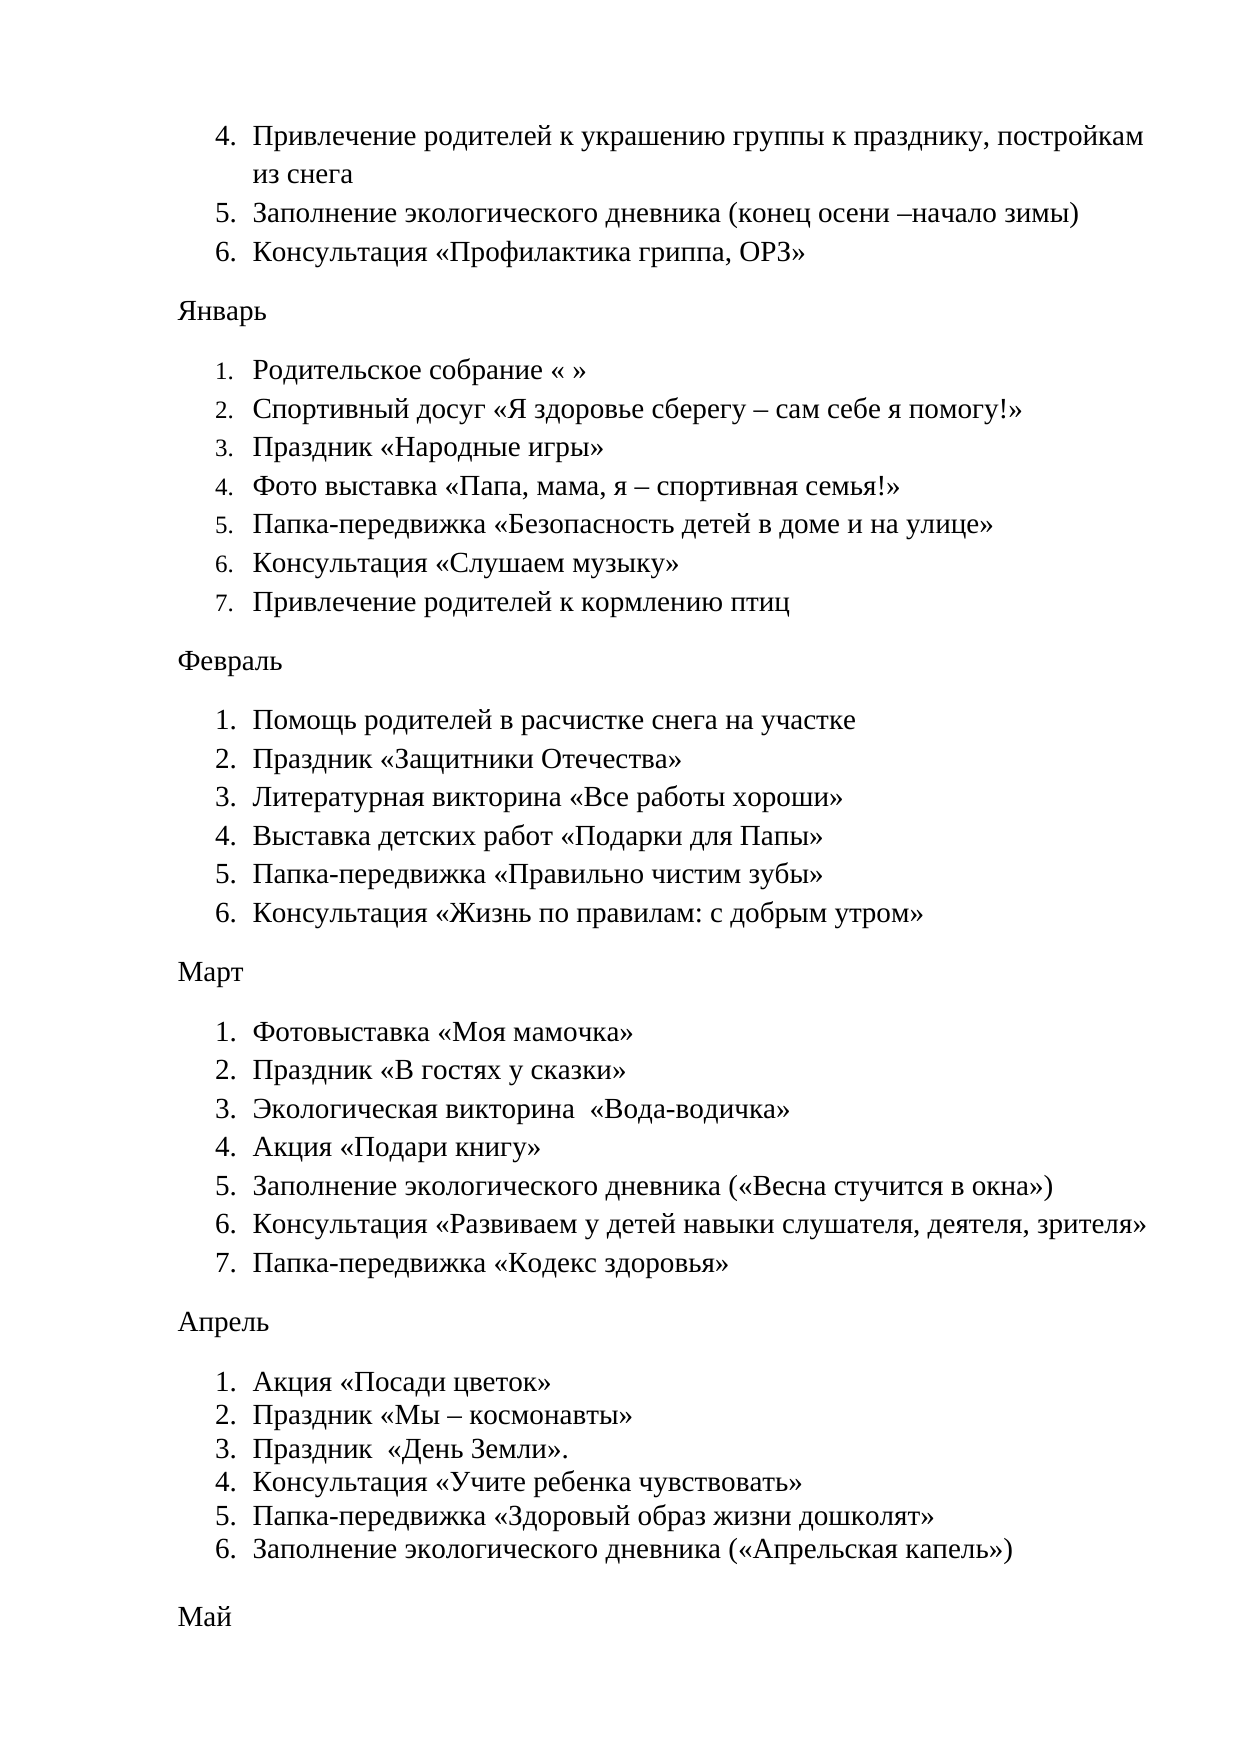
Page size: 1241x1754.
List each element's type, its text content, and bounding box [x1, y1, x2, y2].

list Заполнение экологического дневника («Весна стучится в окна») [215, 1168, 1152, 1202]
text Январь [177, 293, 1152, 327]
list Акция «Посади цветок» [215, 1364, 1152, 1397]
list Консультация «Профилактика гриппа, ОРЗ» [215, 234, 1152, 267]
list Папка-передвижка «Правильно чистим зубы» [215, 857, 1152, 890]
text Май [177, 1599, 1152, 1632]
list Привлечение родителей к кормлению птиц [215, 584, 1152, 617]
list Консультация «Жизнь по правилам: с добрым утром» [215, 895, 1152, 929]
list Праздник «В гостях у сказки» [215, 1052, 1152, 1086]
list Консультация «Слушаем музыку» [215, 545, 1152, 579]
list Папка-передвижка «Кодекс здоровья» [215, 1245, 1152, 1279]
list Папка-передвижка «Здоровый образ жизни дошколят» [215, 1498, 1152, 1532]
list Литературная викторина «Все работы хороши» [215, 779, 1152, 813]
list Родительское собрание « » [215, 352, 1152, 386]
list Праздник «Мы – космонавты» [215, 1397, 1152, 1431]
text Март [177, 954, 1152, 988]
text Февраль [177, 643, 1152, 677]
list Праздник «День Земли». [215, 1431, 1152, 1464]
list Праздник «Защитники Отечества» [215, 741, 1152, 774]
list Экологическая викторина «Вода-водичка» [215, 1091, 1152, 1124]
list Помощь родителей в расчистке снега на участке [215, 702, 1152, 736]
text Апрель [177, 1304, 1152, 1338]
list Консультация «Учите ребенка чувствовать» [215, 1464, 1152, 1498]
list Заполнение экологического дневника (конец осени –начало зимы) [215, 195, 1152, 229]
list Привлечение родителей к украшению группы к празднику, постройкам из снега [215, 118, 1152, 190]
list Папка-передвижка «Безопасность детей в доме и на улице» [215, 507, 1152, 540]
list Выставка детских работ «Подарки для Папы» [215, 818, 1152, 852]
list Фото выставка «Папа, мама, я – спортивная семья!» [215, 468, 1152, 502]
list Акция «Подари книгу» [215, 1129, 1152, 1163]
list Спортивный досуг «Я здоровье сберегу – сам себе я помогу!» [215, 391, 1152, 424]
list Консультация «Развиваем у детей навыки слушателя, деятеля, зрителя» [215, 1207, 1152, 1240]
list Заполнение экологического дневника («Апрельская капель») [215, 1532, 1152, 1565]
list Праздник «Народные игры» [215, 429, 1152, 463]
list Фотовыставка «Моя мамочка» [215, 1014, 1152, 1047]
